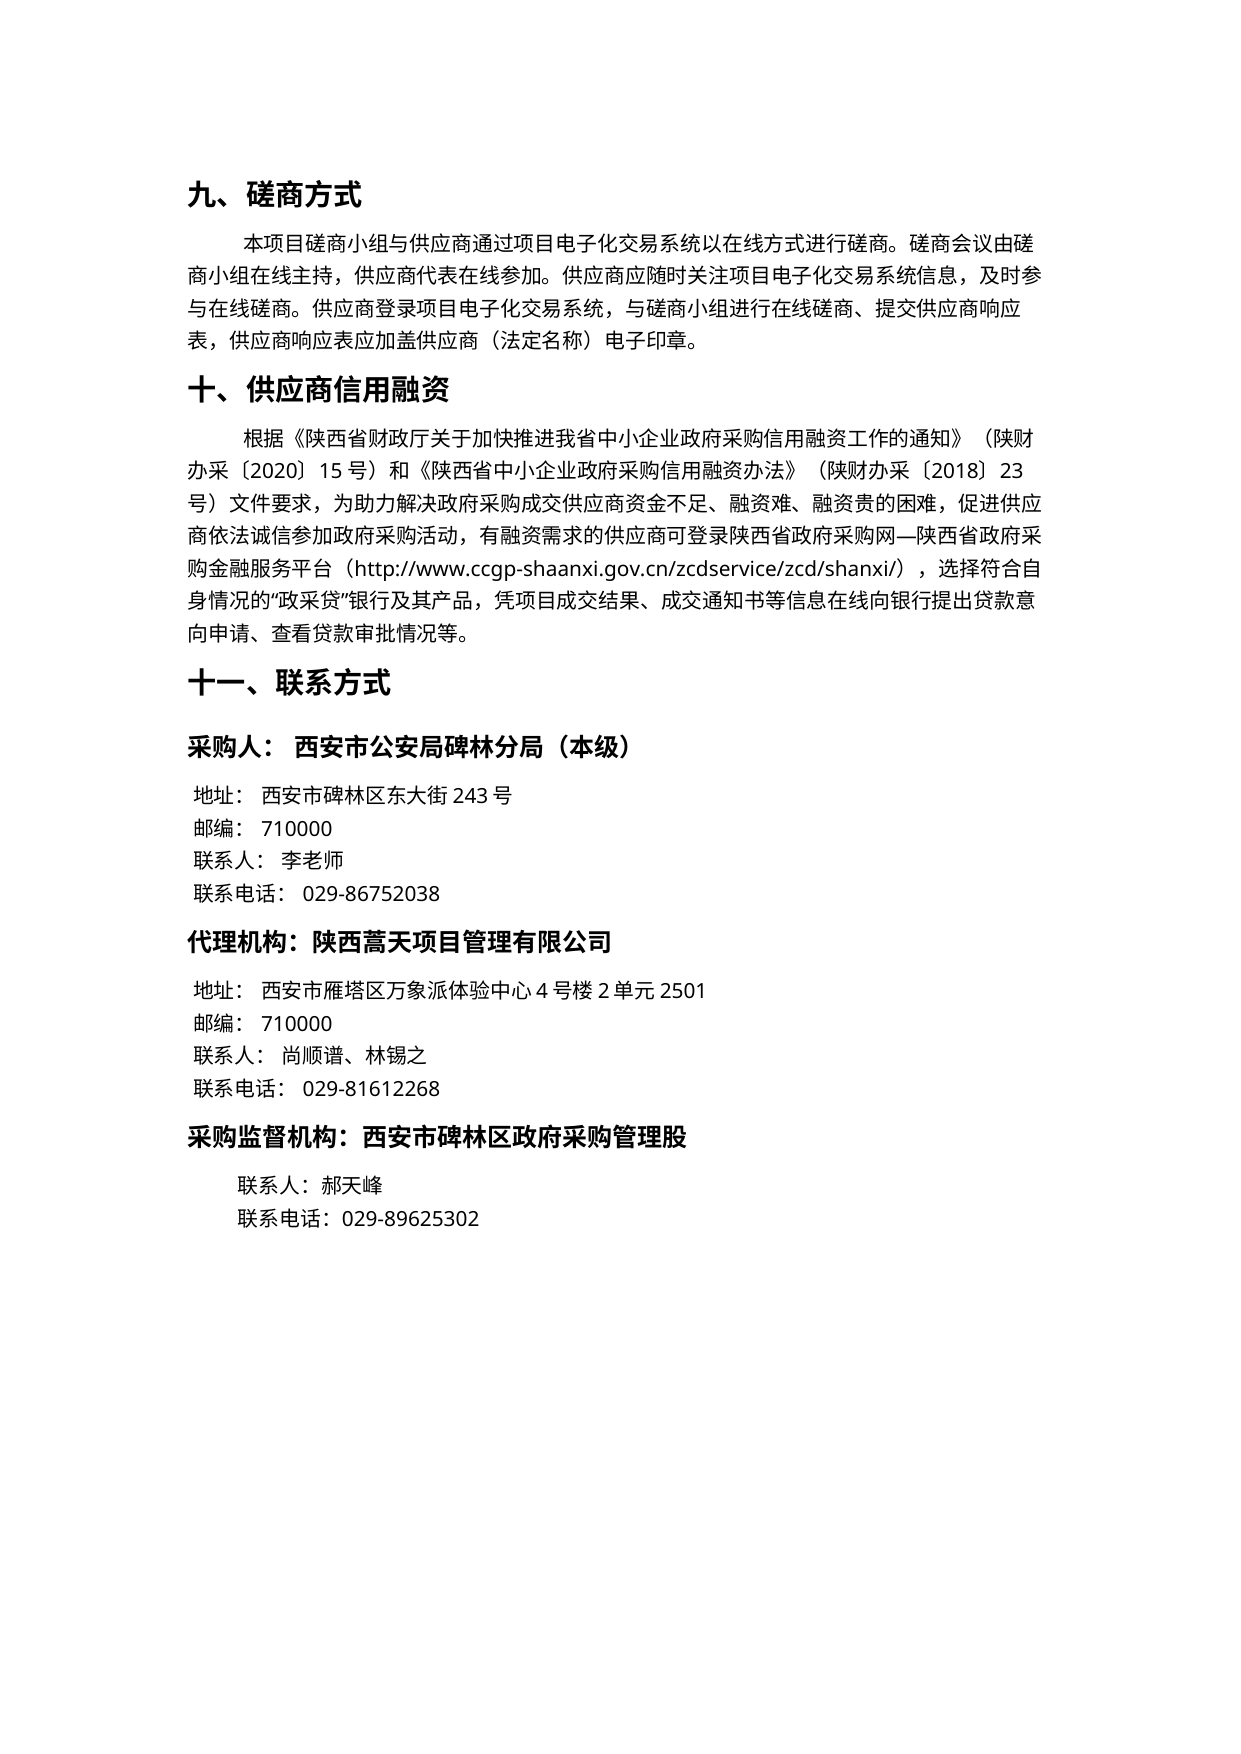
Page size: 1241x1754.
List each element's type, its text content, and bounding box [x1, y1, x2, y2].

text 邮编： 710000 [187, 1007, 1053, 1039]
text 根据《陕西省财政厅关于加快推进我省中小企业政府采购信用融资工作的通知》（陕财办采〔2020〕15 号）和《陕西省中小企业政府采购信用融资办法》（陕财办采〔2018〕23 号）文件要求，为助力解决政府采购成交供应商资金不足、融资难、融资贵的困难，促进供应商依法诚信参加政府采购活动，有融资需求的供应商可登录陕西省政府采购网—陕西省政府采购金融服务平台（http://www.ccgp-shaanxi.gov.cn/zcdservice/zcd/shanxi/），选择符合自身情况的“政采贷”银行及其产品，凭项目成交结果、成交通知书等信息在线向银行提出贷款意向申请、查看贷款审批情况等。 [187, 422, 1053, 649]
text 十一、联系方式 [187, 649, 1053, 714]
text 联系电话： 029-81612268 [187, 1072, 1053, 1104]
text 九、磋商方式 [187, 162, 1053, 227]
text 代理机构：陕西蒿天项目管理有限公司 [187, 909, 1053, 974]
text 十、供应商信用融资 [187, 357, 1053, 422]
text 采购监督机构：西安市碑林区政府采购管理股 [187, 1104, 1053, 1169]
text 地址： 西安市碑林区东大街243号 [187, 779, 1053, 812]
text 采购人： 西安市公安局碑林分局（本级） [187, 714, 1053, 779]
text 本项目磋商小组与供应商通过项目电子化交易系统以在线方式进行磋商。磋商会议由磋商小组在线主持，供应商代表在线参加。供应商应随时关注项目电子化交易系统信息，及时参与在线磋商。供应商登录项目电子化交易系统，与磋商小组进行在线磋商、提交供应商响应表，供应商响应表应加盖供应商（法定名称）电子印章。 [187, 227, 1053, 357]
text 邮编： 710000 [187, 812, 1053, 844]
text 联系人： 李老师 [187, 844, 1053, 877]
text 联系人： 尚顺谱、林锡之 [187, 1039, 1053, 1072]
text 地址： 西安市雁塔区万象派体验中心4号楼2单元2501 [187, 974, 1053, 1007]
text 联系人：郝天峰 [187, 1169, 1053, 1202]
text 联系电话：029-89625302 [187, 1202, 1053, 1234]
text 联系电话： 029-86752038 [187, 877, 1053, 909]
